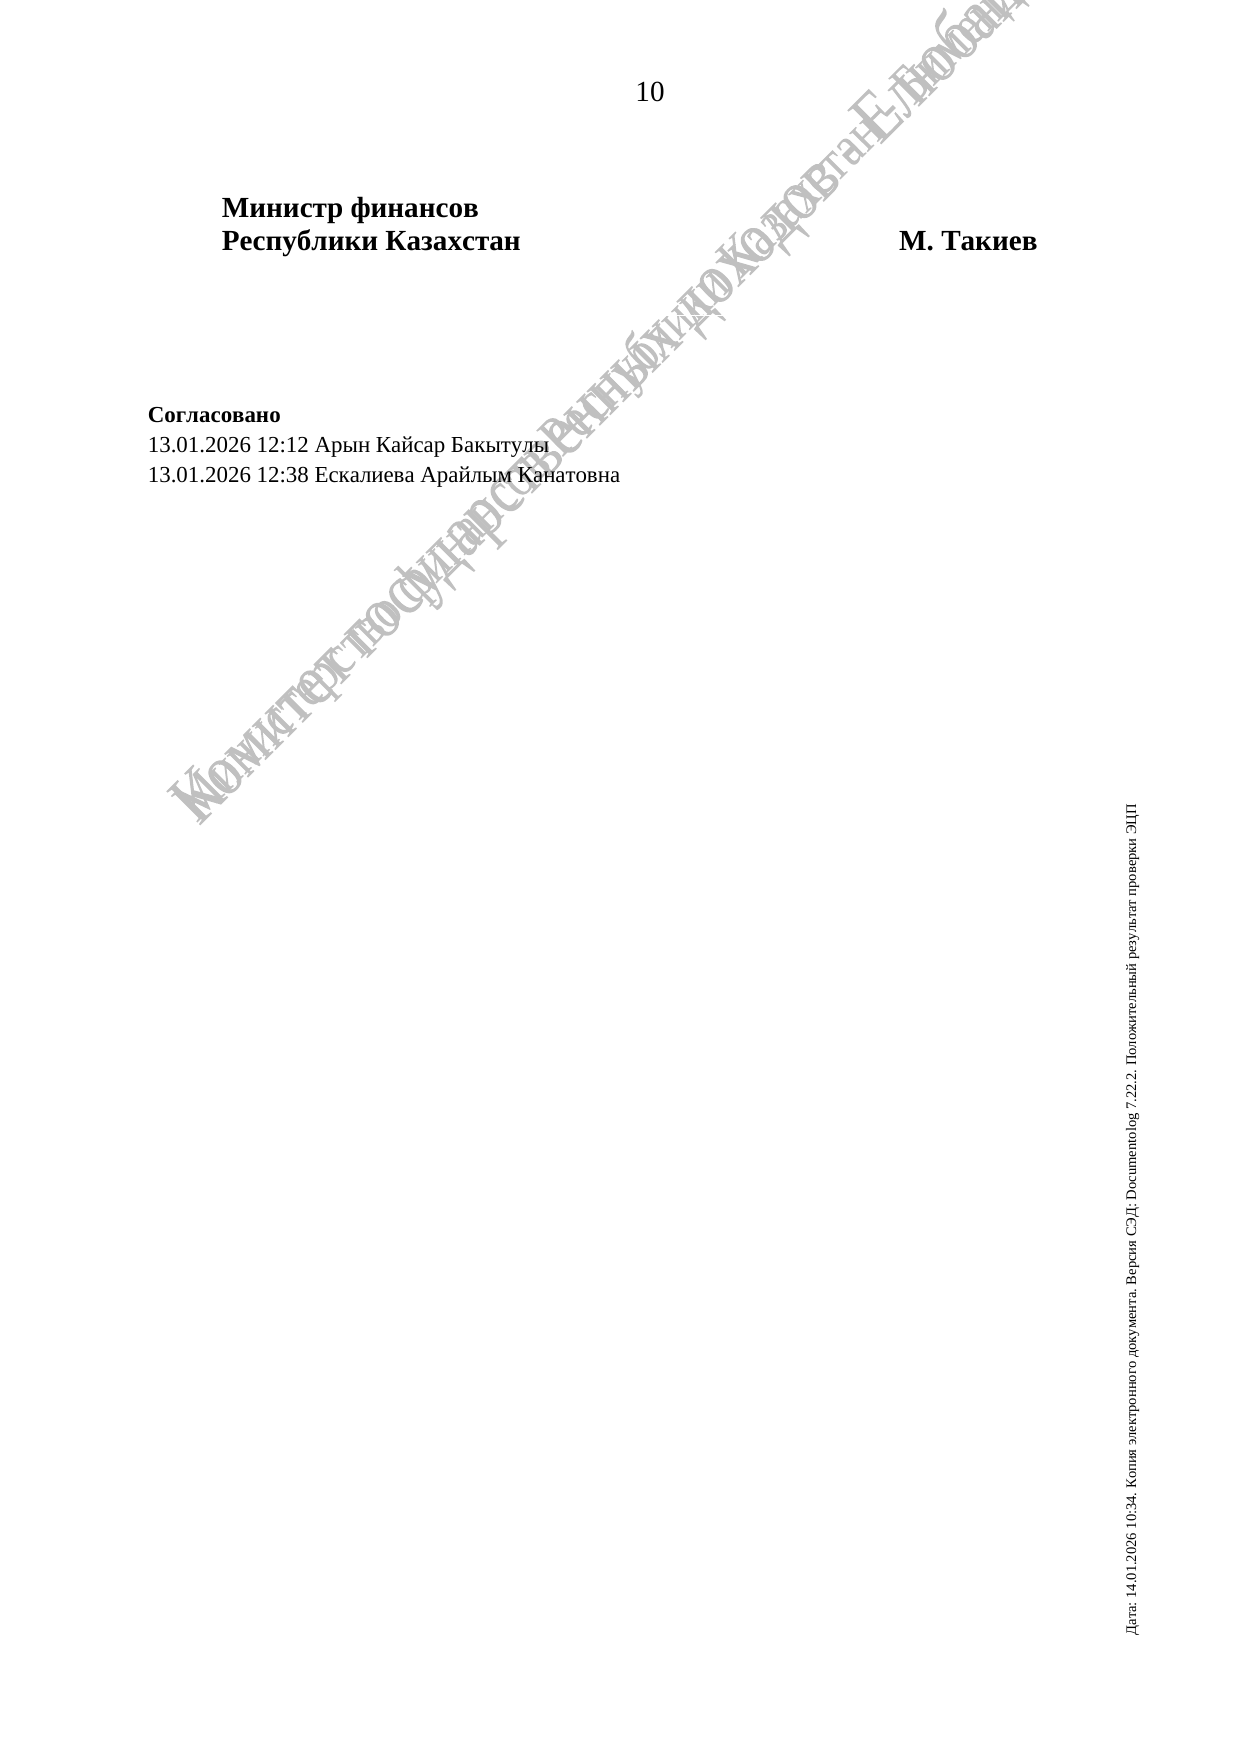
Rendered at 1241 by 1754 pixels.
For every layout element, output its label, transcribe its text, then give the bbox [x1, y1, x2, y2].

text Министр финансов [148, 190, 1152, 223]
text Республики Казахстан М. Такиев [148, 223, 1152, 315]
text 13.01.2026 12:38 Ескалиева Арайлым Канатовна [148, 461, 1152, 488]
text Согласовано [148, 401, 1152, 427]
text 13.01.2026 12:12 Арын Кайсар Бакытулы [148, 431, 1152, 457]
